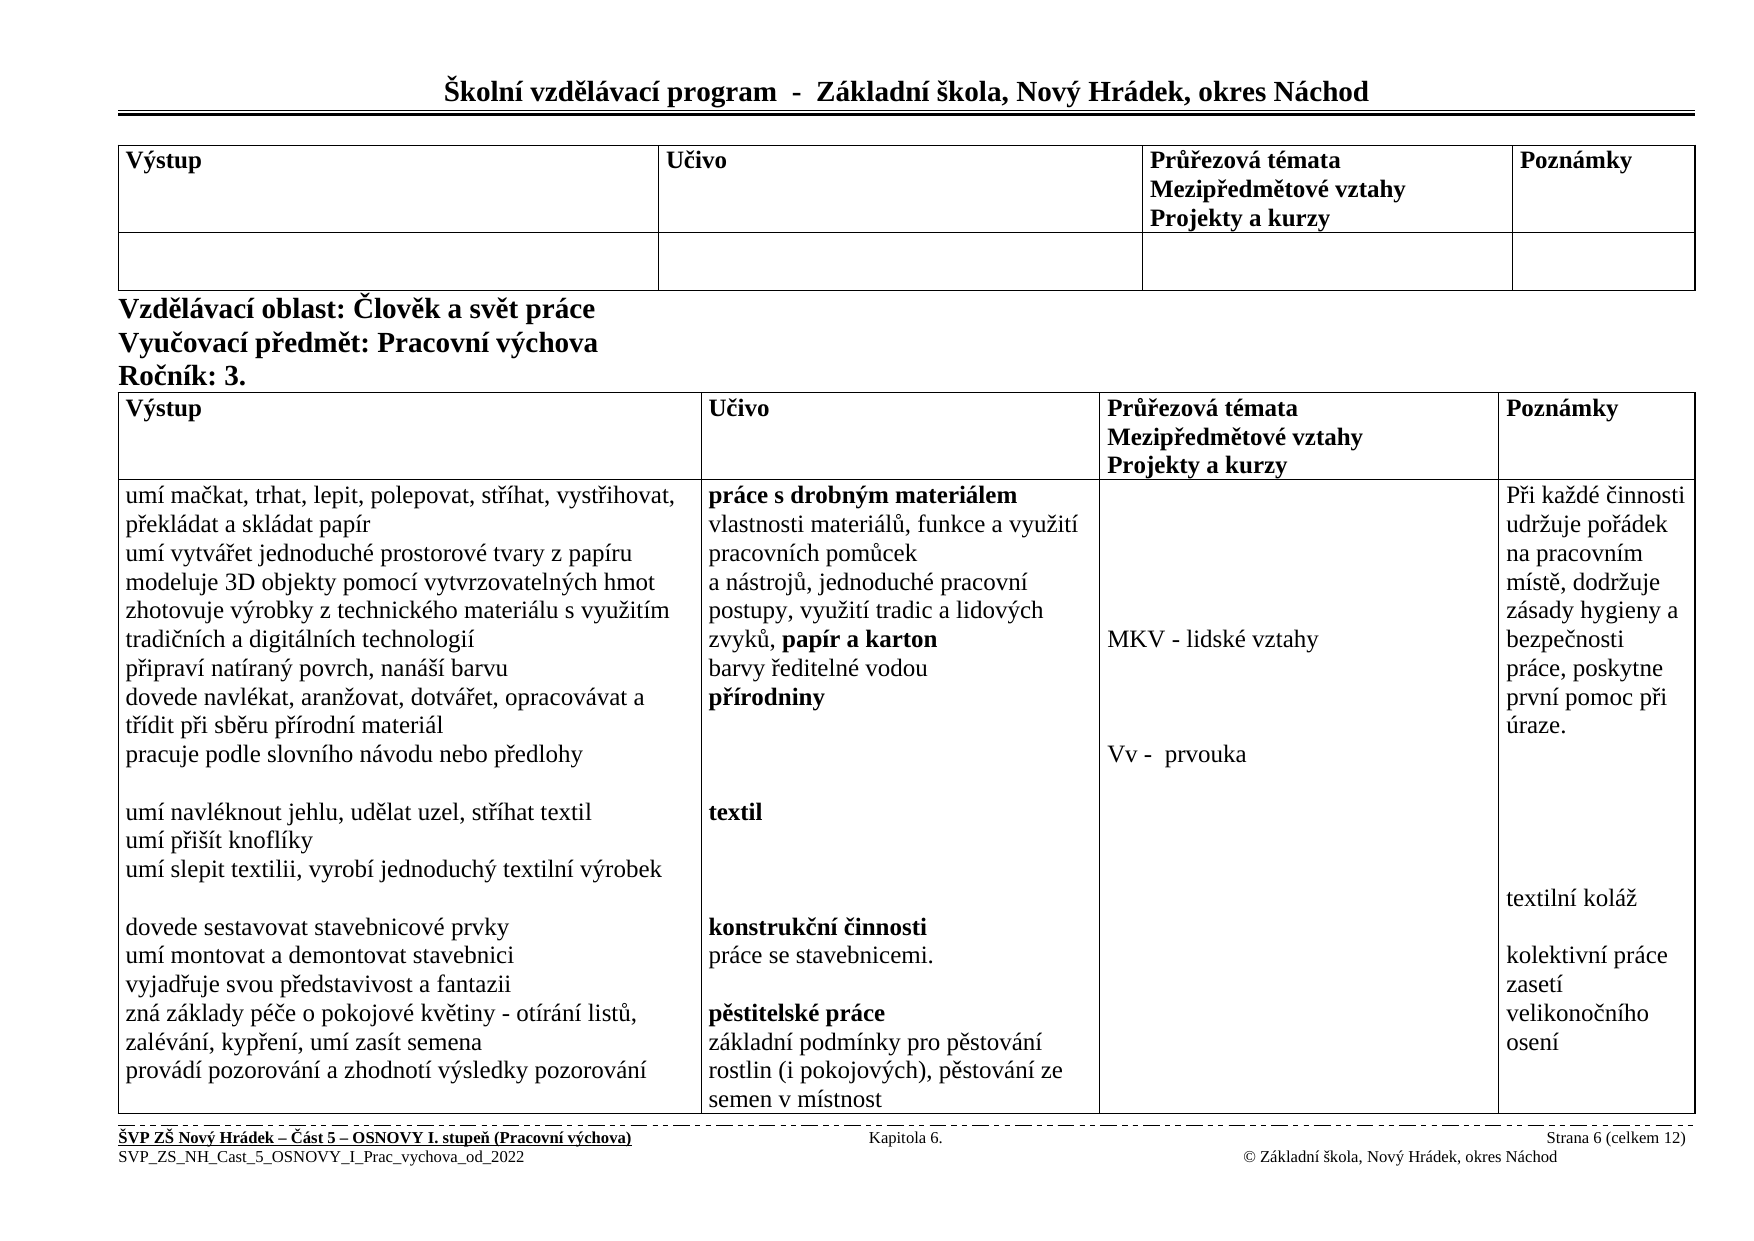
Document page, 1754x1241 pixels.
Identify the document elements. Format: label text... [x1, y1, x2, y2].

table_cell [1100, 480, 1498, 1113]
table_header Poznámky [1499, 393, 1694, 479]
table_header Výstup [119, 393, 701, 479]
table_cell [119, 480, 701, 1113]
text Vyučovací předmět: Pracovní výchova [118, 325, 1695, 358]
table_header Průřezová témata Mezipředmětové vztahy Projekty a kurzy [1100, 393, 1498, 479]
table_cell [659, 233, 1142, 290]
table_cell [1143, 233, 1512, 290]
table_header Výstup [119, 146, 658, 232]
table_header Poznámky [1513, 146, 1694, 232]
subtitle Vzdělávací oblast: Člověk a svět práce [118, 291, 1695, 325]
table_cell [1499, 480, 1694, 1113]
subtitle Ročník: 3. [118, 358, 1695, 392]
table_header Učivo [702, 393, 1099, 479]
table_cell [1513, 233, 1694, 290]
table_header Průřezová témata Mezipředmětové vztahy Projekty a kurzy [1143, 146, 1512, 232]
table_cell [119, 233, 658, 290]
table_header Učivo [659, 146, 1142, 232]
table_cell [702, 480, 1099, 1113]
